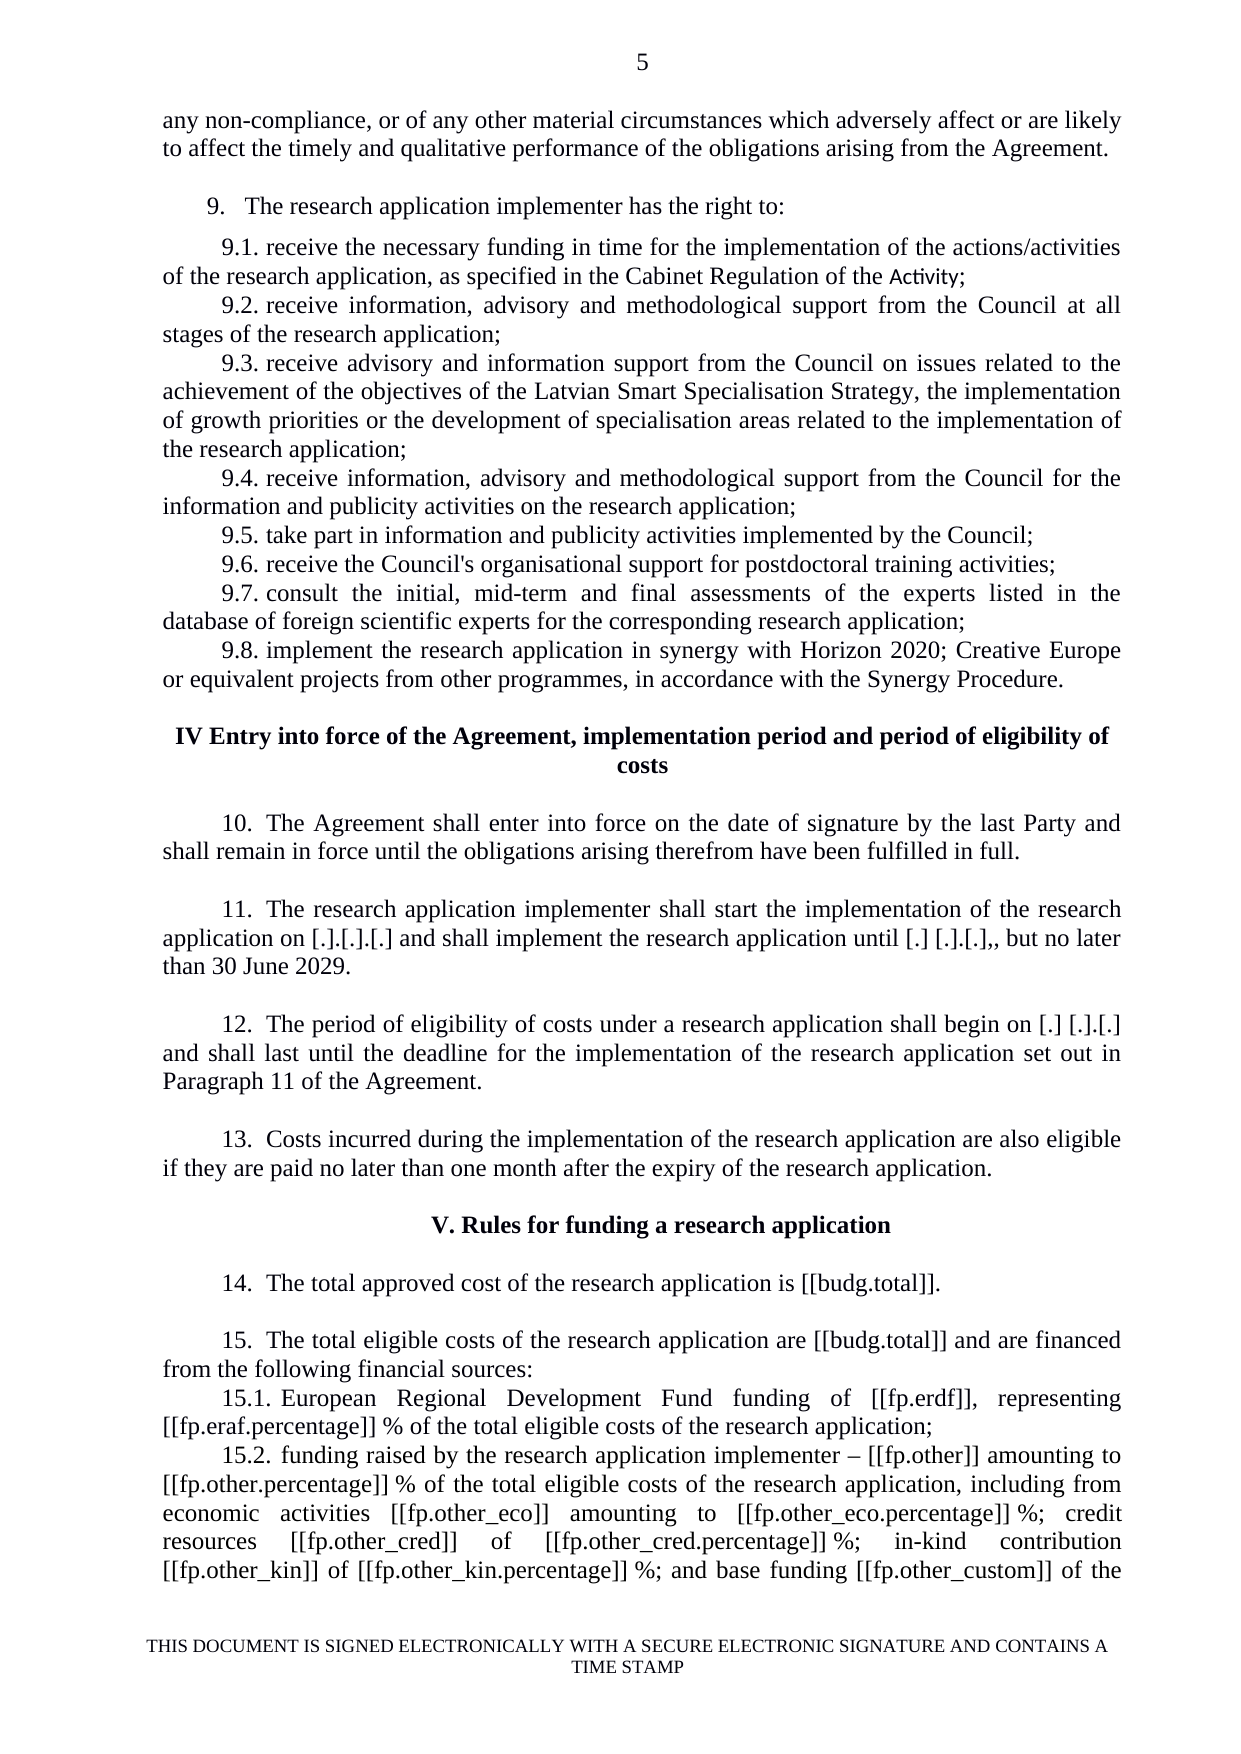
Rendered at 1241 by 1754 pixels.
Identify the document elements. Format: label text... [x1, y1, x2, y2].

list implement the research application in synergy with Horizon 2020; Creative Europe or equivalent projects from other programmes, in accordance with the Synergy Procedure. [162, 635, 1122, 693]
list consult the initial, mid-term and final assessments of the experts listed in the database of foreign scientific experts for the corresponding research application; [162, 578, 1122, 635]
list The total eligible costs of the research application are [[budg.total]] and are financed from the following financial sources: [162, 1325, 1122, 1383]
list The period of eligibility of costs under a research application shall begin on [.] [.].[.] and shall last until the deadline for the implementation of the research application set out in Paragraph 11 of the Agreement. [162, 1009, 1122, 1095]
text IV Entry into force of the Agreement, implementation period and period of eligibility of costs [162, 721, 1122, 779]
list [162, 1440, 1122, 1584]
text V. Rules for funding a research application [200, 1210, 1122, 1239]
list The research application implementer has the right to: [207, 191, 1122, 220]
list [162, 105, 1122, 162]
list The total approved cost of the research application is [[budg.total]]. [162, 1268, 1122, 1296]
list take part in information and publicity activities implemented by the Council; [162, 520, 1122, 549]
list Costs incurred during the implementation of the research application are also eligible if they are paid no later than one month after the expiry of the research application. [162, 1124, 1122, 1181]
list receive advisory and information support from the Council on issues related to the achievement of the objectives of the Latvian Smart Specialisation Strategy, the implementation of growth priorities or the development of specialisation areas related to the implementation of the research application; [162, 348, 1122, 463]
list receive the necessary funding in time for the implementation of the actions/activities of the research application, as specified in the Cabinet Regulation of the Activity; [162, 232, 1122, 290]
list European Regional Development Fund funding of [[fp.erdf]], representing [[fp.eraf.percentage]] % of the total eligible costs of the research application; [162, 1383, 1122, 1440]
list The research application implementer shall start the implementation of the research application on [.].[.].[.] and shall implement the research application until [.] [.].[.],, but no later than 30 June 2029. [162, 894, 1122, 980]
list receive the Council's organisational support for postdoctoral training activities; [162, 549, 1122, 578]
list The Agreement shall enter into force on the date of signature by the last Party and shall remain in force until the obligations arising therefrom have been fulfilled in full. [162, 808, 1122, 865]
list receive information, advisory and methodological support from the Council for the information and publicity activities on the research application; [162, 463, 1122, 520]
list receive information, advisory and methodological support from the Council at all stages of the research application; [162, 290, 1122, 348]
